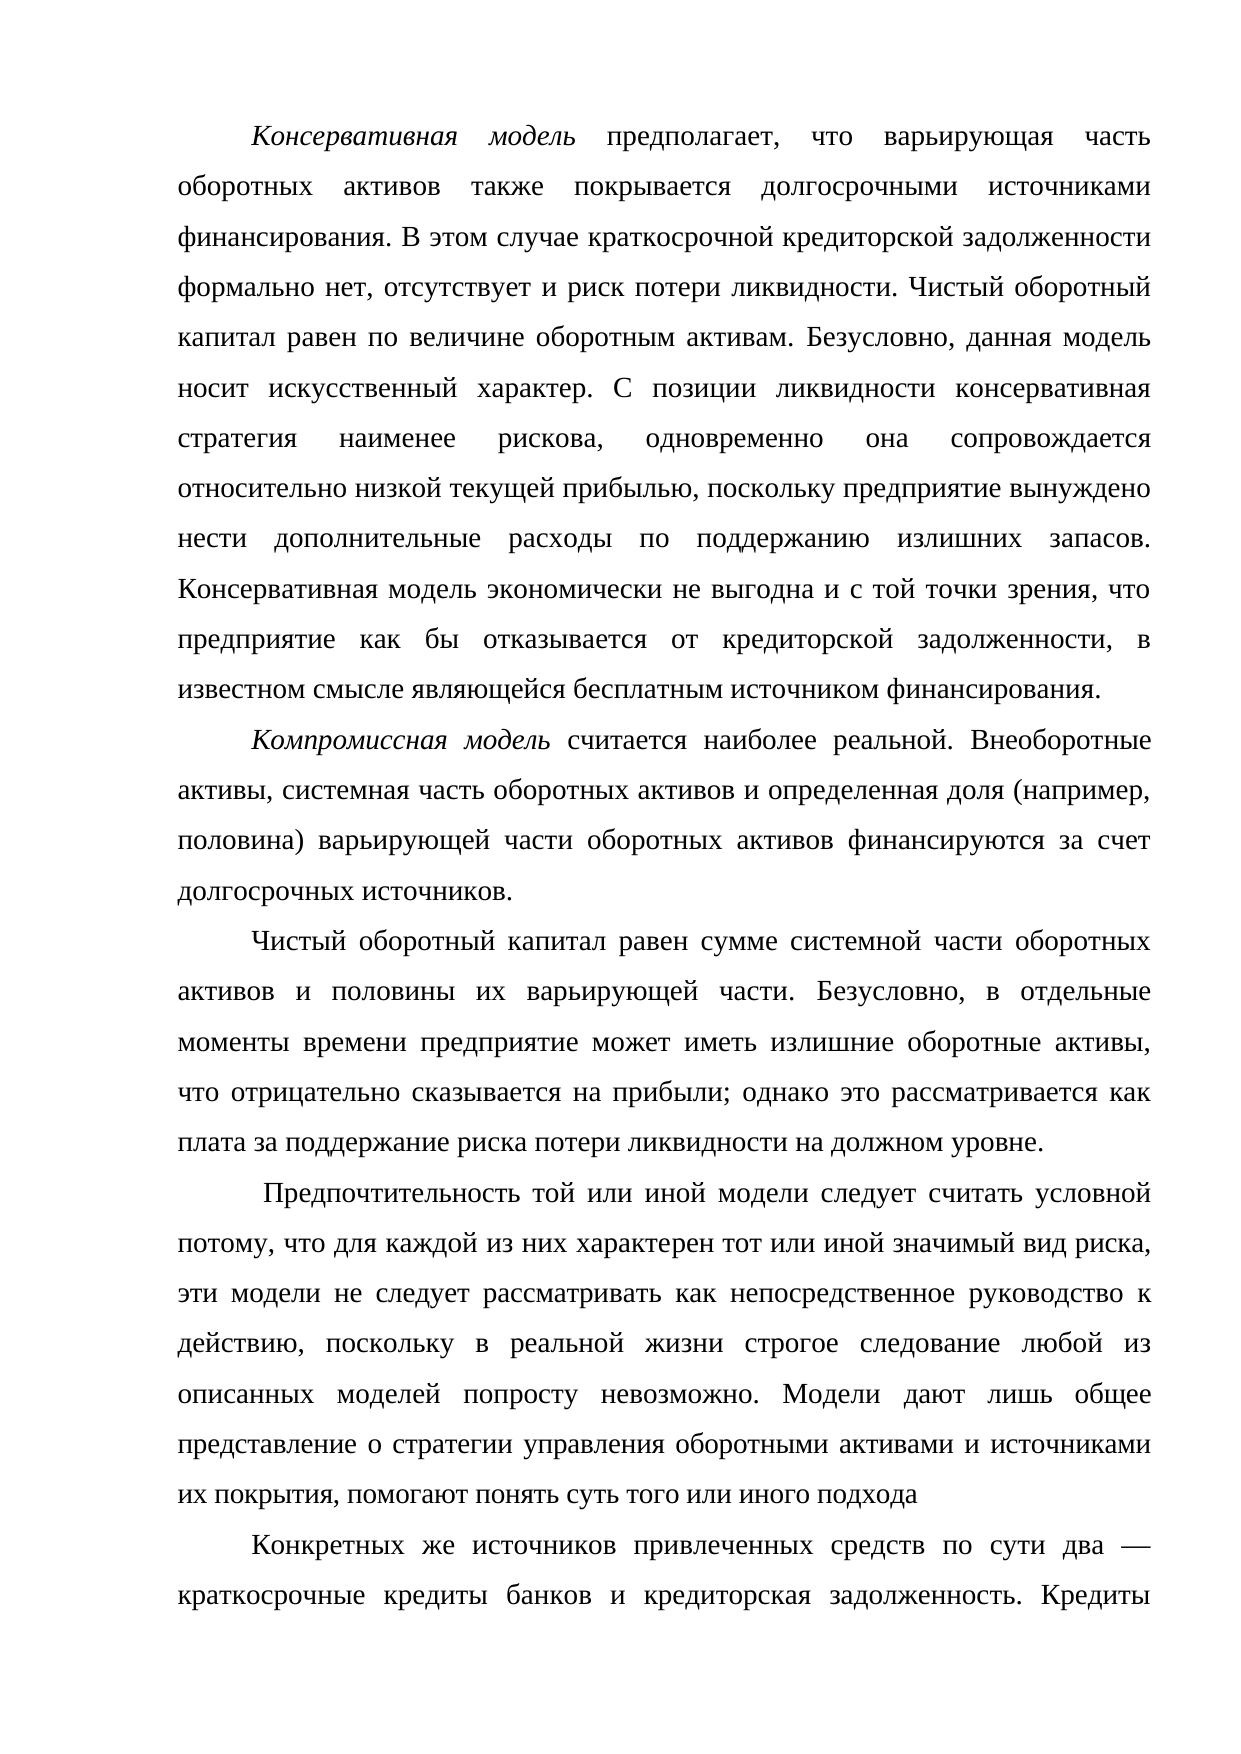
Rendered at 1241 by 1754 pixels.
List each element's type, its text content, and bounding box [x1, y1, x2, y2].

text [177, 1527, 1152, 1611]
text Консервативная модель предполагает, что варьирующая часть оборотных активов также покрывается долгосрочными источниками финансирования. В этом случае краткосрочной кредиторской задолженности формально нет, отсутствует и риск потери ликвидности. Чистый оборотный капитал равен по величине оборотным активам. Безусловно, данная модель носит искусственный характер. С позиции ликвидности консервативная стратегия наименее рискова, одновременно она сопровождается относительно низкой текущей прибылью, поскольку предприятие вынуждено нести дополнительные расходы по поддержанию излишних запасов. Консервативная модель экономически не выгодна и с той точки зрения, что предприятие как бы отказывается от кредиторской задолженности, в известном смысле являющейся бесплатным источником финансирования. [177, 118, 1152, 705]
text Чистый оборотный капитал равен сумме системной части оборотных активов и половины их варьирующей части. Безусловно, в отдельные моменты времени предприятие может иметь излишние оборотные активы, что отрицательно сказывается на прибыли; однако это рассматривается как плата за поддержание риска потери ликвидности на должном уровне. [177, 923, 1152, 1158]
text Предпочтительность той или иной модели следует считать условной потому, что для каждой из них характерен тот или иной значимый вид риска, эти модели не следует рассматривать как непосредственное руководство к действию, поскольку в реальной жизни строгое следование любой из описанных моделей попросту невозможно. Модели дают лишь общее представление о стратегии управления оборотными активами и источниками их покрытия, помогают понять суть того или иного подхода [177, 1175, 1152, 1510]
text Компромиссная модель считается наиболее реальной. Внеоборотные активы, системная часть оборотных активов и определенная доля (например, половина) варьирующей части оборотных активов финансируются за счет долгосрочных источников. [177, 722, 1152, 906]
